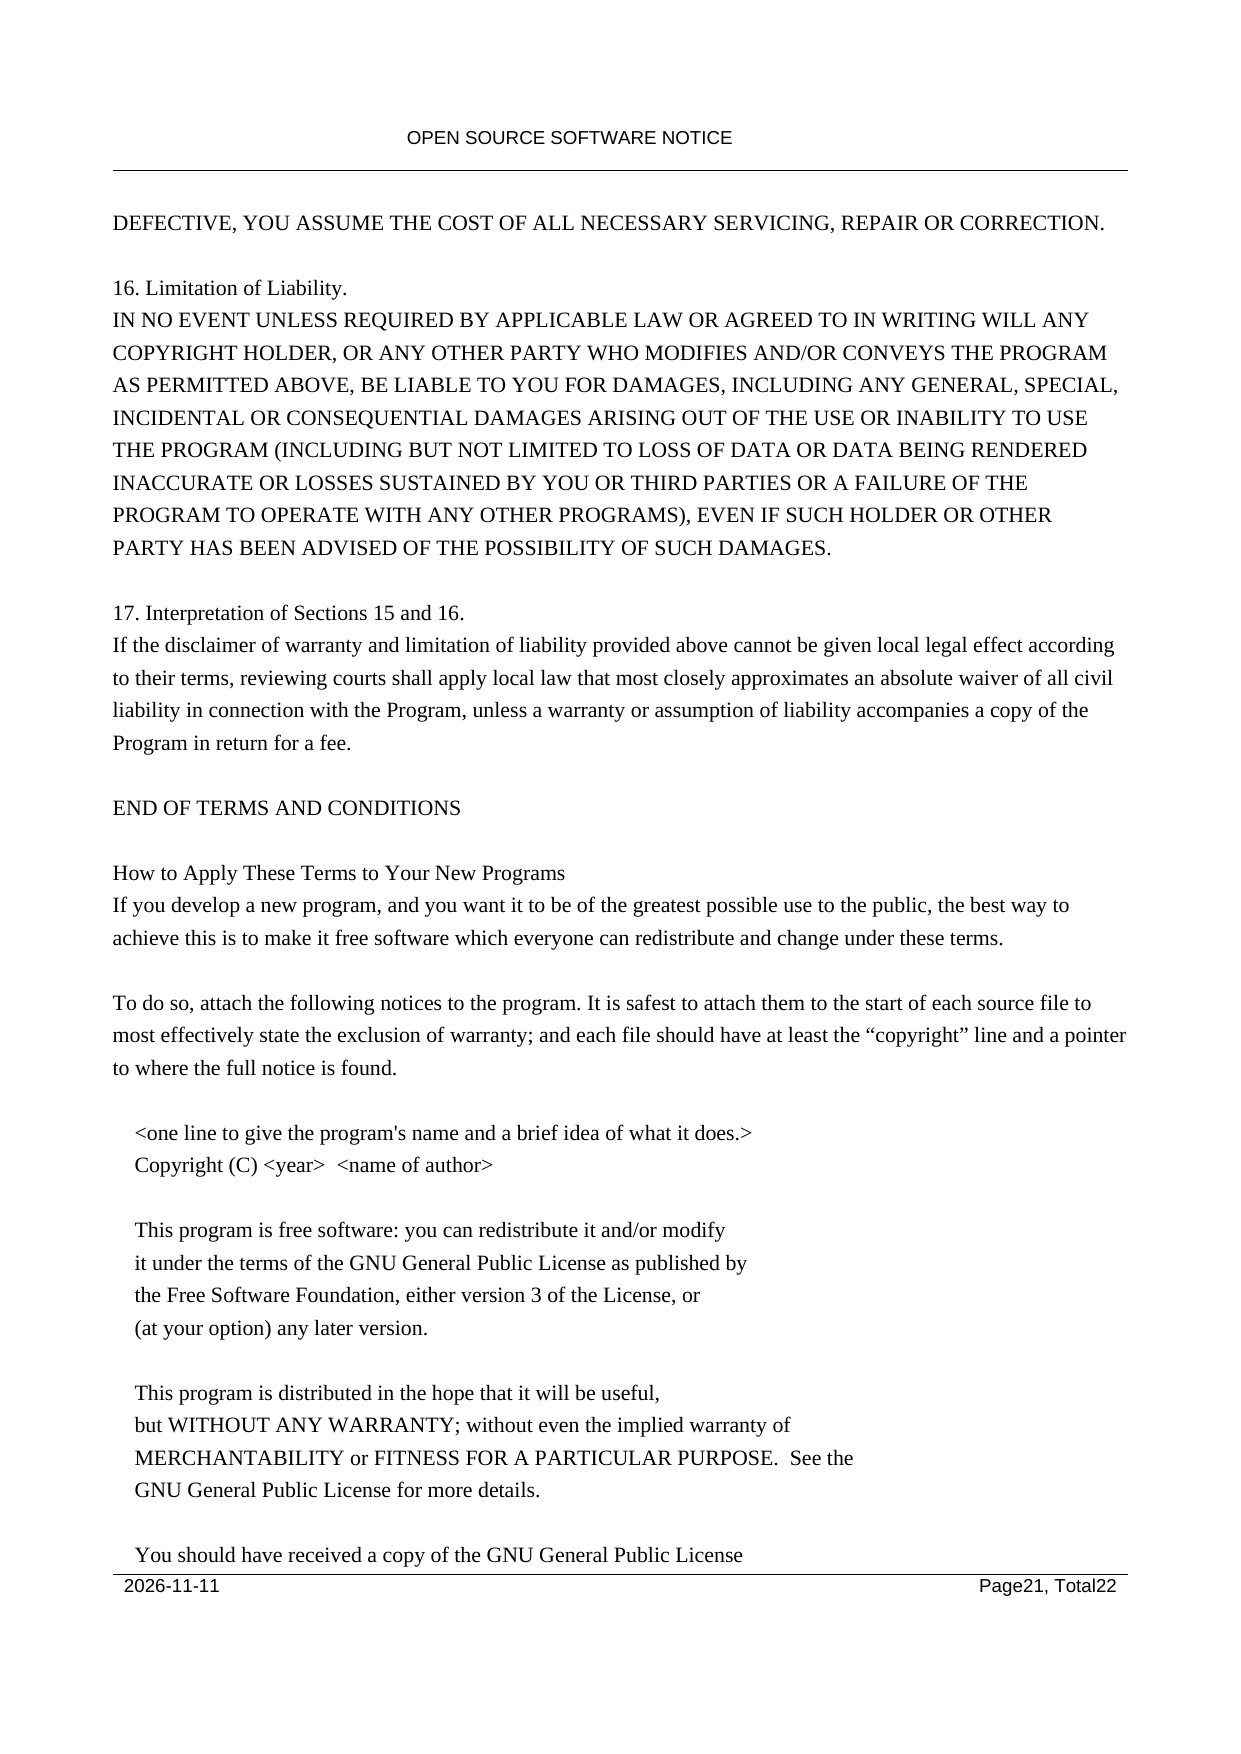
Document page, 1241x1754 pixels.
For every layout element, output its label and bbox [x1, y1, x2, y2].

text [112, 206, 1128, 1571]
